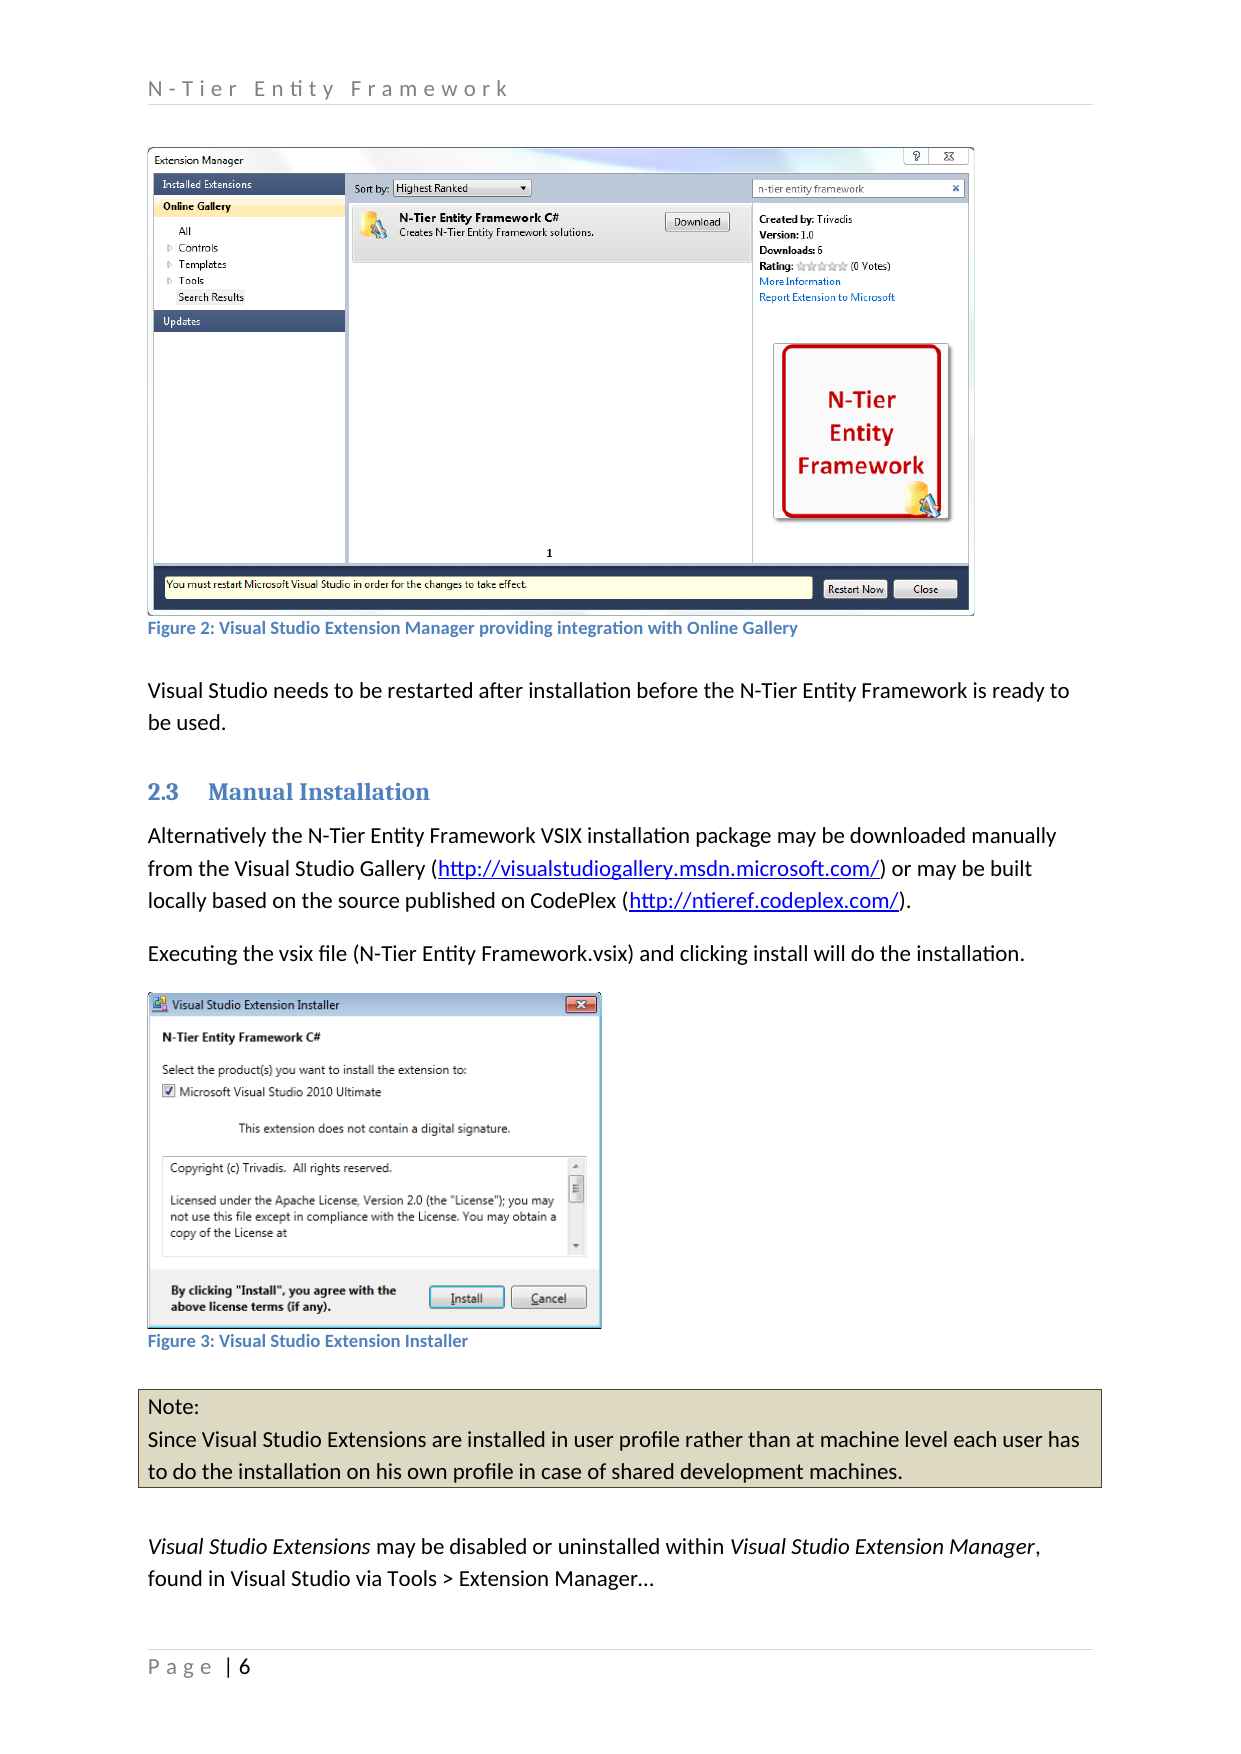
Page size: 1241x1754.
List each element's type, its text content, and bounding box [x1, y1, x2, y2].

text Figure 3: Visual Studio Extension Installer [148, 1329, 1093, 1352]
text Visual Studio Extensions may be disabled or uninstalled within Visual Studio Extension Manager, found in Visual Studio via Tools > Extension Manager… [148, 1532, 1093, 1592]
text Note: Since Visual Studio Extensions are installed in user profile rather than at machine level each user has to do the installation on his own profile in case of shared development machines. [139, 1390, 1101, 1487]
text Executing the vsix file (N-Tier Entity Framework.vsix) and clicking install will do the installation. [148, 939, 1093, 967]
subtitle Manual Installation [148, 778, 1093, 807]
picture [147, 992, 602, 1329]
text Figure 2: Visual Studio Extension Manager providing integration with Online Gallery [148, 616, 1093, 639]
picture [147, 147, 975, 616]
text Alternatively the N-Tier Entity Framework VSIX installation package may be downloaded manually from the Visual Studio Gallery (http://visualstudiogallery.msdn.microsoft.com/) or may be built locally based on the source published on CodePlex (http://ntieref.codeplex.com/). [148, 822, 1093, 914]
text Visual Studio needs to be restarted after installation before the N-Tier Entity Framework is ready to be used. [148, 676, 1093, 736]
